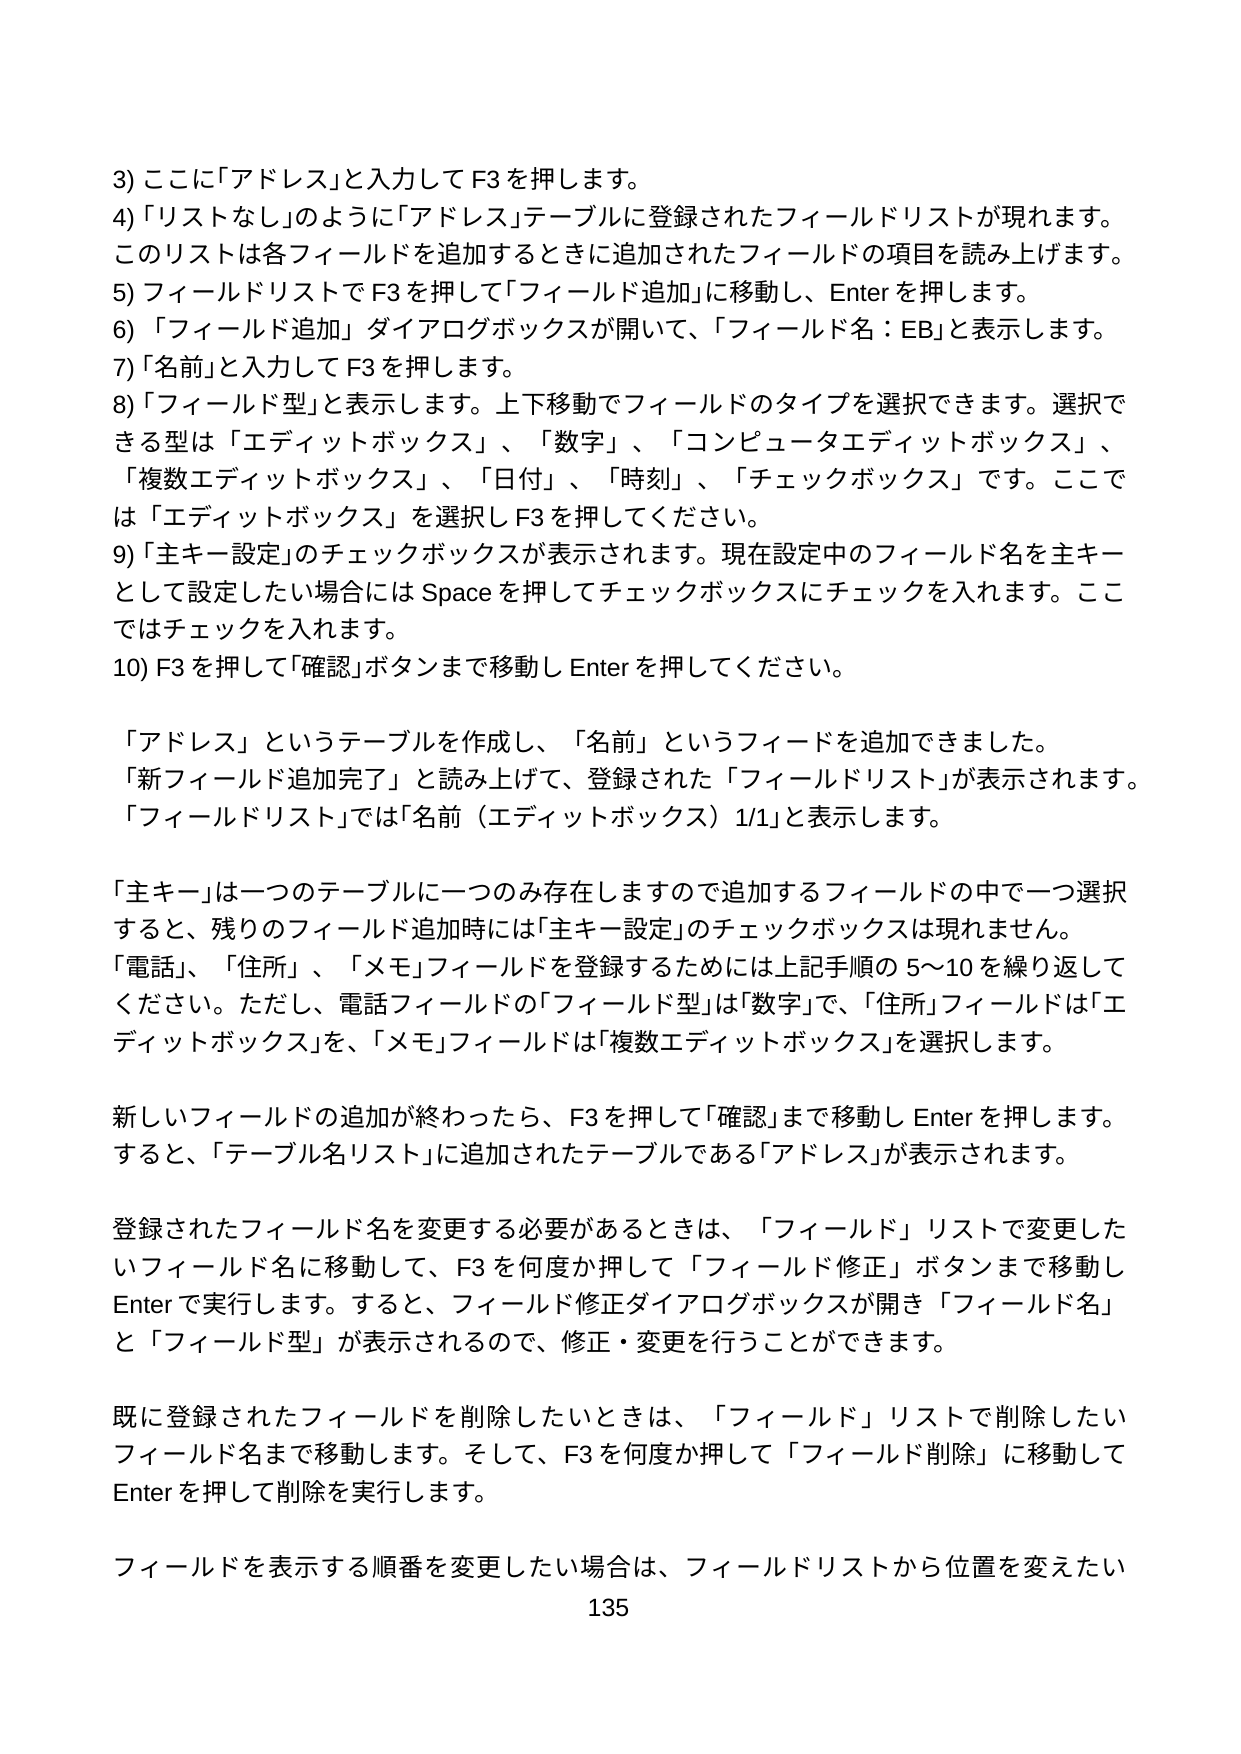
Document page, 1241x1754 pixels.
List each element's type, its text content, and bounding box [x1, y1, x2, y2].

text 8) ｢フィールド型｣と表示します。上下移動でフィールドのタイプを選択できます。選択できる型は「エディットボックス」、「数字」、「コンピュータエディットボックス」、「複数エディットボックス」、「日付」、「時刻」、「チェックボックス」です。ここでは「エディットボックス」を選択しF3を押してください。 [112, 384, 1128, 534]
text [112, 1547, 1128, 1584]
text 7) ｢名前｣と入力してF3を押します。 [112, 347, 1128, 384]
text 「アドレス」というテーブルを作成し、「名前」というフィードを追加できました。 [112, 722, 1128, 759]
text 「新フィールド追加完了」と読み上げて、登録された「フィールドリスト｣が表示されます。「フィールドリスト｣では｢名前（エディットボックス）1/1｣と表示します。 [112, 759, 1128, 834]
text 登録されたフィールド名を変更する必要があるときは、「フィールド」リストで変更したいフィールド名に移動して、F3を何度か押して「フィールド修正」ボタンまで移動しEnterで実行します。すると、フィールド修正ダイアログボックスが開き「フィールド名」と「フィールド型」が表示されるので、修正・変更を行うことができます。 [112, 1209, 1128, 1359]
text 3) ここに｢アドレス｣と入力してF3を押します。 [112, 159, 1128, 197]
text 6) 「フィールド追加」ダイアログボックスが開いて、｢フィールド名：EB｣と表示します。 [112, 309, 1128, 347]
text ｢電話｣、「住所」、「メモ｣フィールドを登録するためには上記手順の5～10を繰り返してください。ただし、電話フィールドの｢フィールド型｣は｢数字｣で、｢住所｣フィールドは｢エディットボックス｣を、｢メモ｣フィールドは｢複数エディットボックス｣を選択します。 [112, 947, 1128, 1059]
text 5) フィールドリストでF3を押して｢フィールド追加｣に移動し、Enterを押します。 [112, 272, 1128, 309]
text 4) ｢リストなし｣のように｢アドレス｣テーブルに登録されたフィールドリストが現れます。このリストは各フィールドを追加するときに追加されたフィールドの項目を読み上げます。 [112, 197, 1128, 272]
text 新しいフィールドの追加が終わったら、F3を押して｢確認｣まで移動しEnterを押します。すると、｢テーブル名リスト｣に追加されたテーブルである｢アドレス｣が表示されます。 [112, 1097, 1128, 1172]
text ｢主キー｣は一つのテーブルに一つのみ存在しますので追加するフィールドの中で一つ選択すると、残りのフィールド追加時には｢主キー設定｣のチェックボックスは現れません。 [112, 872, 1128, 947]
text 9) ｢主キー設定｣のチェックボックスが表示されます。現在設定中のフィールド名を主キーとして設定したい場合にはSpaceを押してチェックボックスにチェックを入れます。ここではチェックを入れます。 [112, 534, 1128, 647]
text 10) F3を押して｢確認｣ボタンまで移動しEnterを押してください。 [112, 647, 1128, 684]
text 既に登録されたフィールドを削除したいときは、「フィールド」リストで削除したいフィールド名まで移動します。そして、F3を何度か押して「フィールド削除」に移動してEnterを押して削除を実行します。 [112, 1397, 1128, 1509]
